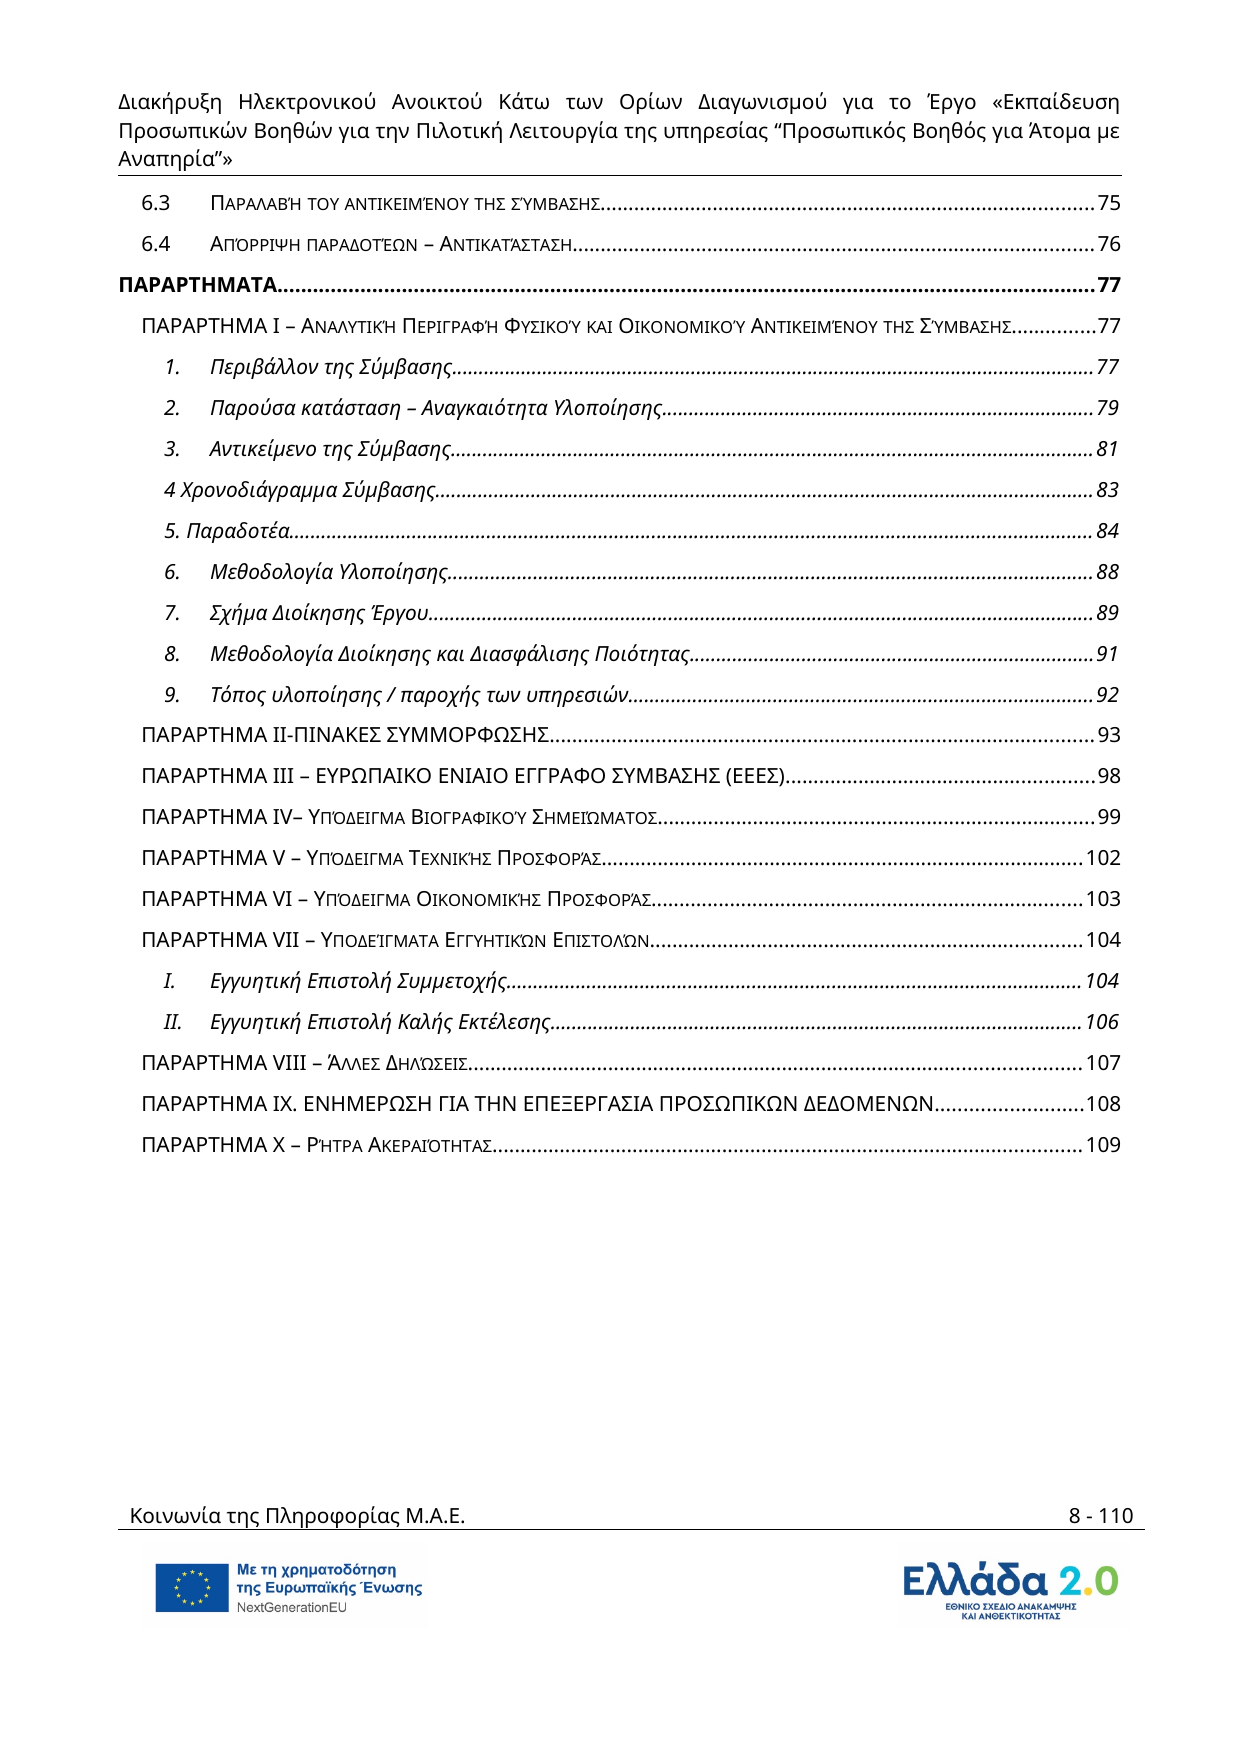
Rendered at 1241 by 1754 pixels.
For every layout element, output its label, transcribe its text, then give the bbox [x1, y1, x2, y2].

text 9. Τόπος υλοποίησης / παροχής των υπηρεσιών 92 [164, 680, 1122, 708]
text 8. Μεθοδολογία Διοίκησης και Διασφάλισης Ποιότητας 91 [164, 639, 1122, 667]
text ΠΑΡΑΡΤΗΜΑ IΧ. ΕΝΗΜΕΡΩΣΗ ΓΙΑ ΤΗΝ ΕΠΕΞΕΡΓΑΣΙΑ ΠΡΟΣΩΠΙΚΩΝ ΔΕΔΟΜΕΝΩΝ 108 [141, 1089, 1122, 1117]
text ΠΑΡΑΡΤΗΜΑ Ι – Αναλυτική Περιγραφή Φυσικού και Οικονομικού Αντικειμένου της Σύμβασης 77 [141, 311, 1122, 340]
text ΠΑΡΑΡΤΗΜΑ VΙIΙ – Άλλες Δηλώσεις 107 [141, 1048, 1122, 1077]
text 6.4 Απόρριψη παραδοτέων – Αντικατάσταση 76 [141, 229, 1122, 258]
text 4 Χρονοδιάγραμμα Σύμβασης 83 [164, 475, 1122, 503]
text 3. Αντικείμενο της Σύμβασης 81 [164, 434, 1122, 462]
text 6.3 Παραλαβή του αντικειμένου της σύμβασης 75 [141, 188, 1122, 217]
text 7. Σχήμα Διοίκησης Έργου 89 [164, 598, 1122, 626]
text ΠΑΡΑΡΤΗΜΑ ΙII – ΕΥΡΩΠΑΙΚΟ ΕΝΙΑΙΟ ΕΓΓΡΑΦΟ ΣΥΜΒΑΣΗΣ (ΕΕΕΣ) 98 [141, 762, 1122, 790]
text 1. Περιβάλλον της Σύμβασης 77 [164, 352, 1122, 381]
text 2. Παρούσα κατάσταση – Αναγκαιότητα Υλοποίησης 79 [164, 393, 1122, 422]
text ΠΑΡΑΡΤΗΜΑ VII – Υποδείγματα Εγγυητικών Επιστολών 104 [141, 925, 1122, 954]
text ΠΑΡΑΡΤΗΜΑΤΑ 77 [118, 270, 1122, 299]
text 6. Μεθοδολογία Υλοποίησης 88 [164, 557, 1122, 585]
text I. Εγγυητική Επιστολή Συμμετοχής 104 [164, 966, 1122, 995]
text 5. Παραδοτέα 84 [164, 516, 1122, 544]
text ΠΑΡΑΡΤΗΜΑ ΙΙ-ΠΙΝΑΚΕΣ ΣΥΜΜΟΡΦΩΣΗΣ 93 [141, 721, 1122, 749]
text ΠΑΡΑΡΤΗΜΑ V – Υπόδειγμα Τεχνικής Προσφοράς 102 [141, 843, 1122, 872]
text ΠΑΡΑΡΤΗΜΑ X – Ρήτρα Ακεραιότητας 109 [141, 1130, 1122, 1158]
text ΠΑΡΑΡΤΗΜΑ VI – Υπόδειγμα Οικονομικής Προσφοράς 103 [141, 884, 1122, 913]
text II. Εγγυητική Επιστολή Καλής Εκτέλεσης 106 [164, 1007, 1122, 1036]
text ΠΑΡΑΡΤΗΜΑ ΙV– Υπόδειγμα Βιογραφικού Σημειώματος 99 [141, 802, 1122, 831]
